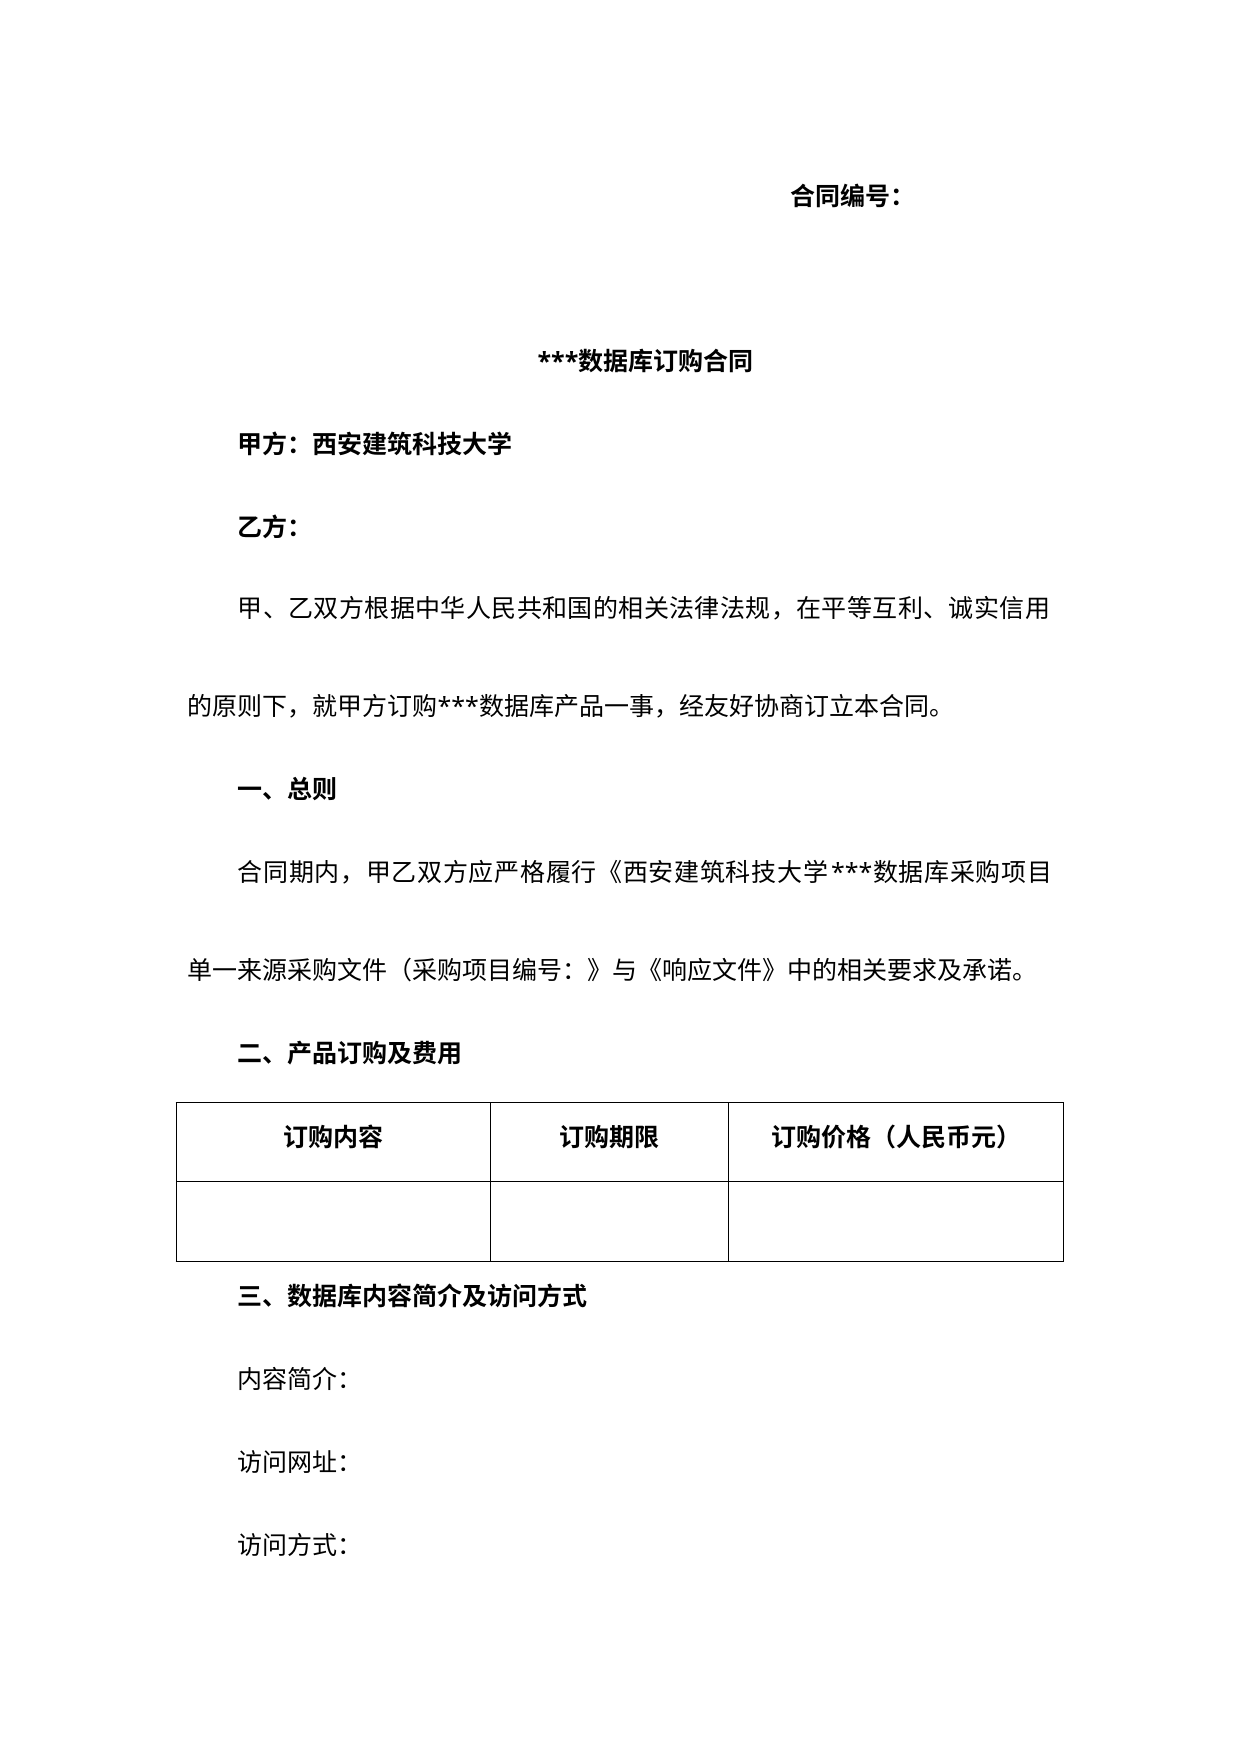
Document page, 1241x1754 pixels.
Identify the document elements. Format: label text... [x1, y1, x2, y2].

text 甲方：西安建筑科技大学 [187, 410, 1053, 475]
text 乙方： [187, 493, 1053, 558]
text 甲、乙双方根据中华人民共和国的相关法律法规，在平等互利、诚实信用的原则下，就甲方订购***数据库产品一事，经友好协商订立本合同。 [187, 574, 1053, 737]
text 访问方式： [187, 1511, 1053, 1576]
text ***数据库订购合同 [187, 327, 1053, 392]
text 访问网址： [187, 1428, 1053, 1493]
text 内容简介： [187, 1345, 1053, 1410]
table_header 订购期限 [491, 1103, 728, 1181]
text 三、数据库内容简介及访问方式 [187, 1262, 1053, 1327]
table_cell [491, 1182, 728, 1261]
text 合同编号： [187, 162, 1003, 227]
text 合同期内，甲乙双方应严格履行《西安建筑科技大学***数据库采购项目单一来源采购文件（采购项目编号：》与《响应文件》中的相关要求及承诺。 [187, 838, 1053, 1001]
table_cell [177, 1182, 490, 1261]
table_header 订购内容 [177, 1103, 490, 1181]
text 二、产品订购及费用 [187, 1019, 1053, 1084]
table_header 订购价格（人民币元） [729, 1103, 1063, 1181]
text 一、总则 [187, 755, 1053, 820]
table_cell [729, 1182, 1063, 1261]
